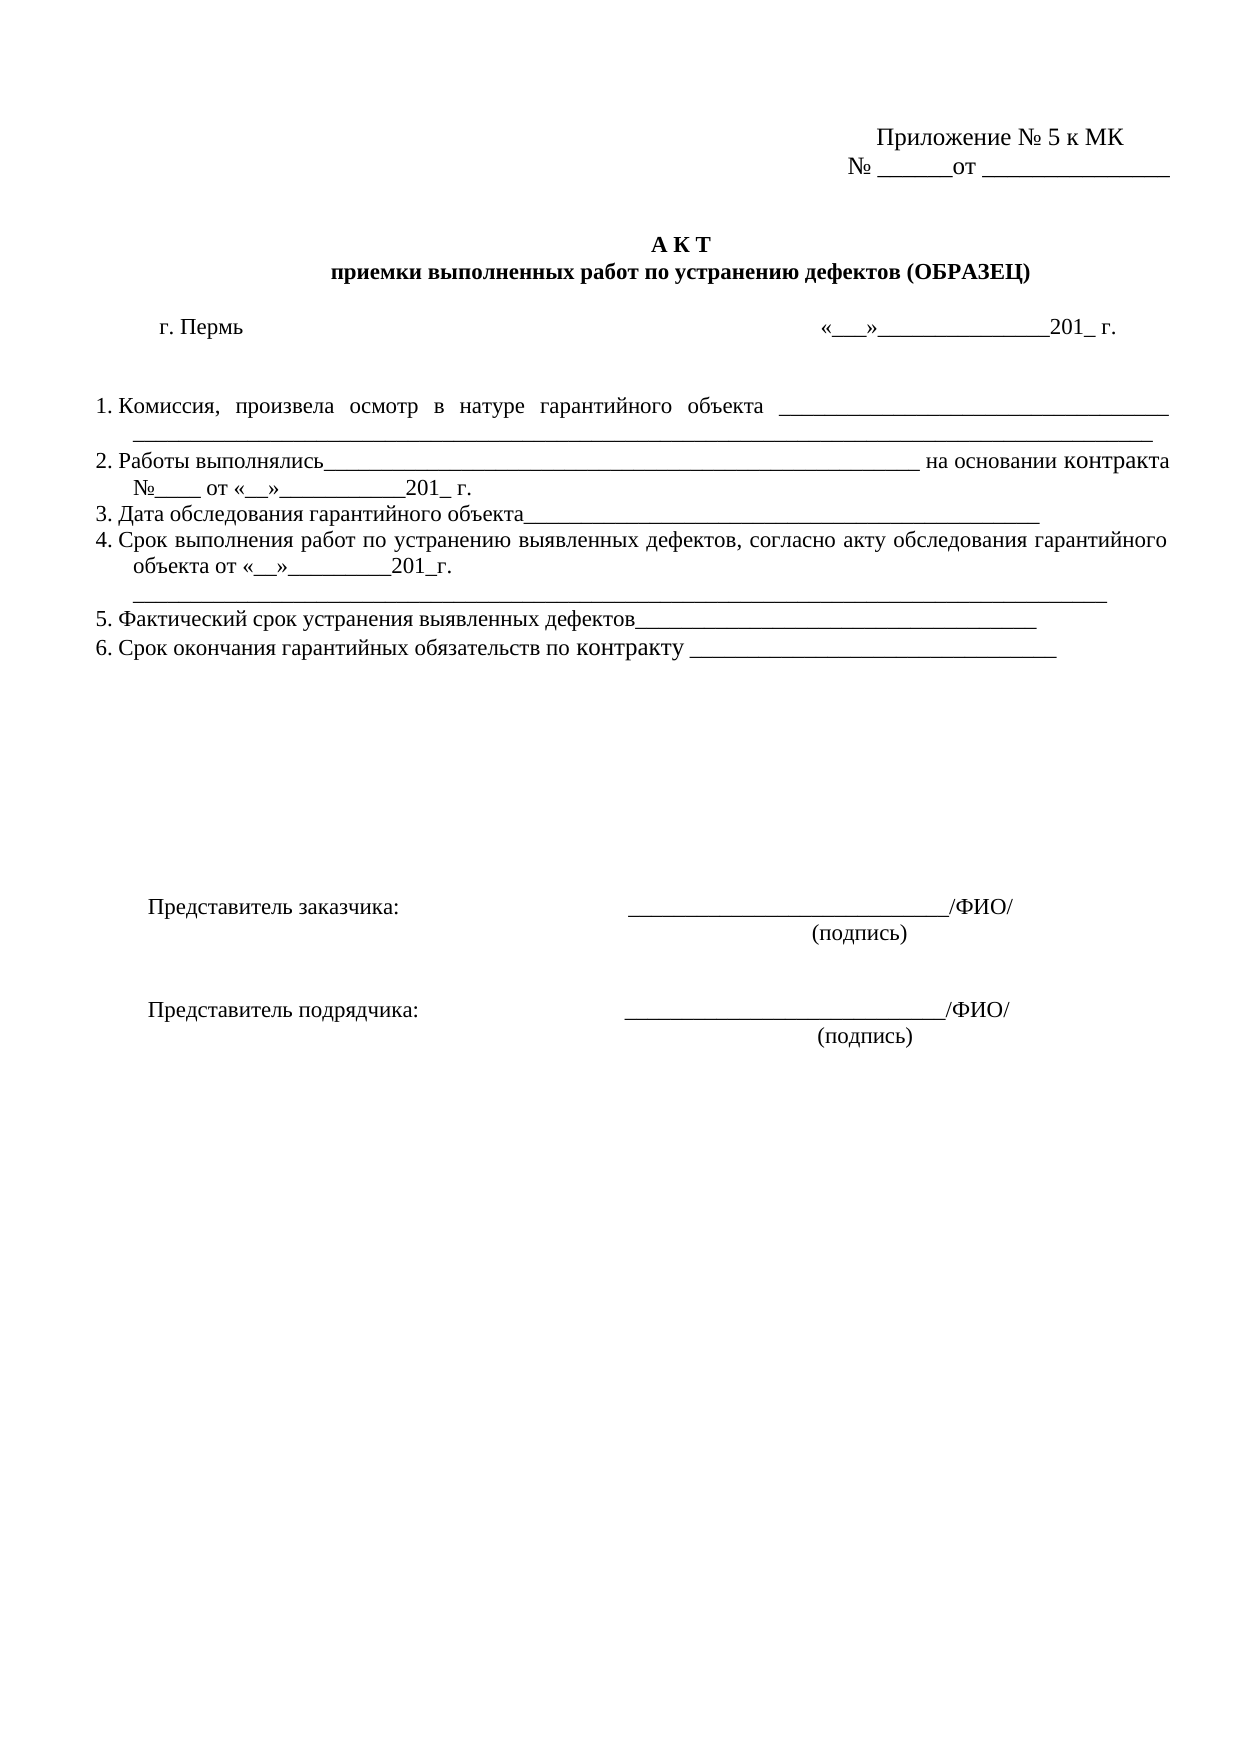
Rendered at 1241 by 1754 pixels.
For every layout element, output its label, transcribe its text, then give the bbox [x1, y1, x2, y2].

text Представитель подрядчика: ____________________________/ФИО/ [118, 996, 1169, 1022]
text № ______от _______________ [118, 151, 1169, 179]
text _____________________________________________________________________________________ [133, 579, 1169, 605]
text Представитель заказчика: ____________________________/ФИО/ [118, 893, 1169, 919]
list Работы выполнялись____________________________________________________ на основании контракта №____ от «__»___________201_ г. [95, 445, 1169, 500]
list Фактический срок устранения выявленных дефектов___________________________________ [95, 605, 1169, 632]
text г. Пермь «___»_______________201_ г. [148, 313, 1169, 339]
list Срок выполнения работ по устранению выявленных дефектов, согласно акту обследования гарантийного объекта от «__»_________201_г. [95, 526, 1169, 579]
list Дата обследования гарантийного объекта_____________________________________________ [95, 500, 1169, 526]
text (подпись) [118, 919, 1169, 946]
list Срок окончания гарантийных обязательств по контракту ________________________________ [95, 632, 1159, 660]
text Приложение № 5 к МК [118, 122, 1169, 151]
text приемки выполненных работ по устранению дефектов (ОБРАЗЕЦ) [118, 258, 1169, 284]
text (подпись) [118, 1022, 1169, 1049]
text А К Т [118, 232, 1169, 258]
list Комиссия, произвела осмотр в натуре гарантийного объекта __________________________________ _________________________________________________________________________________________ [95, 392, 1169, 445]
